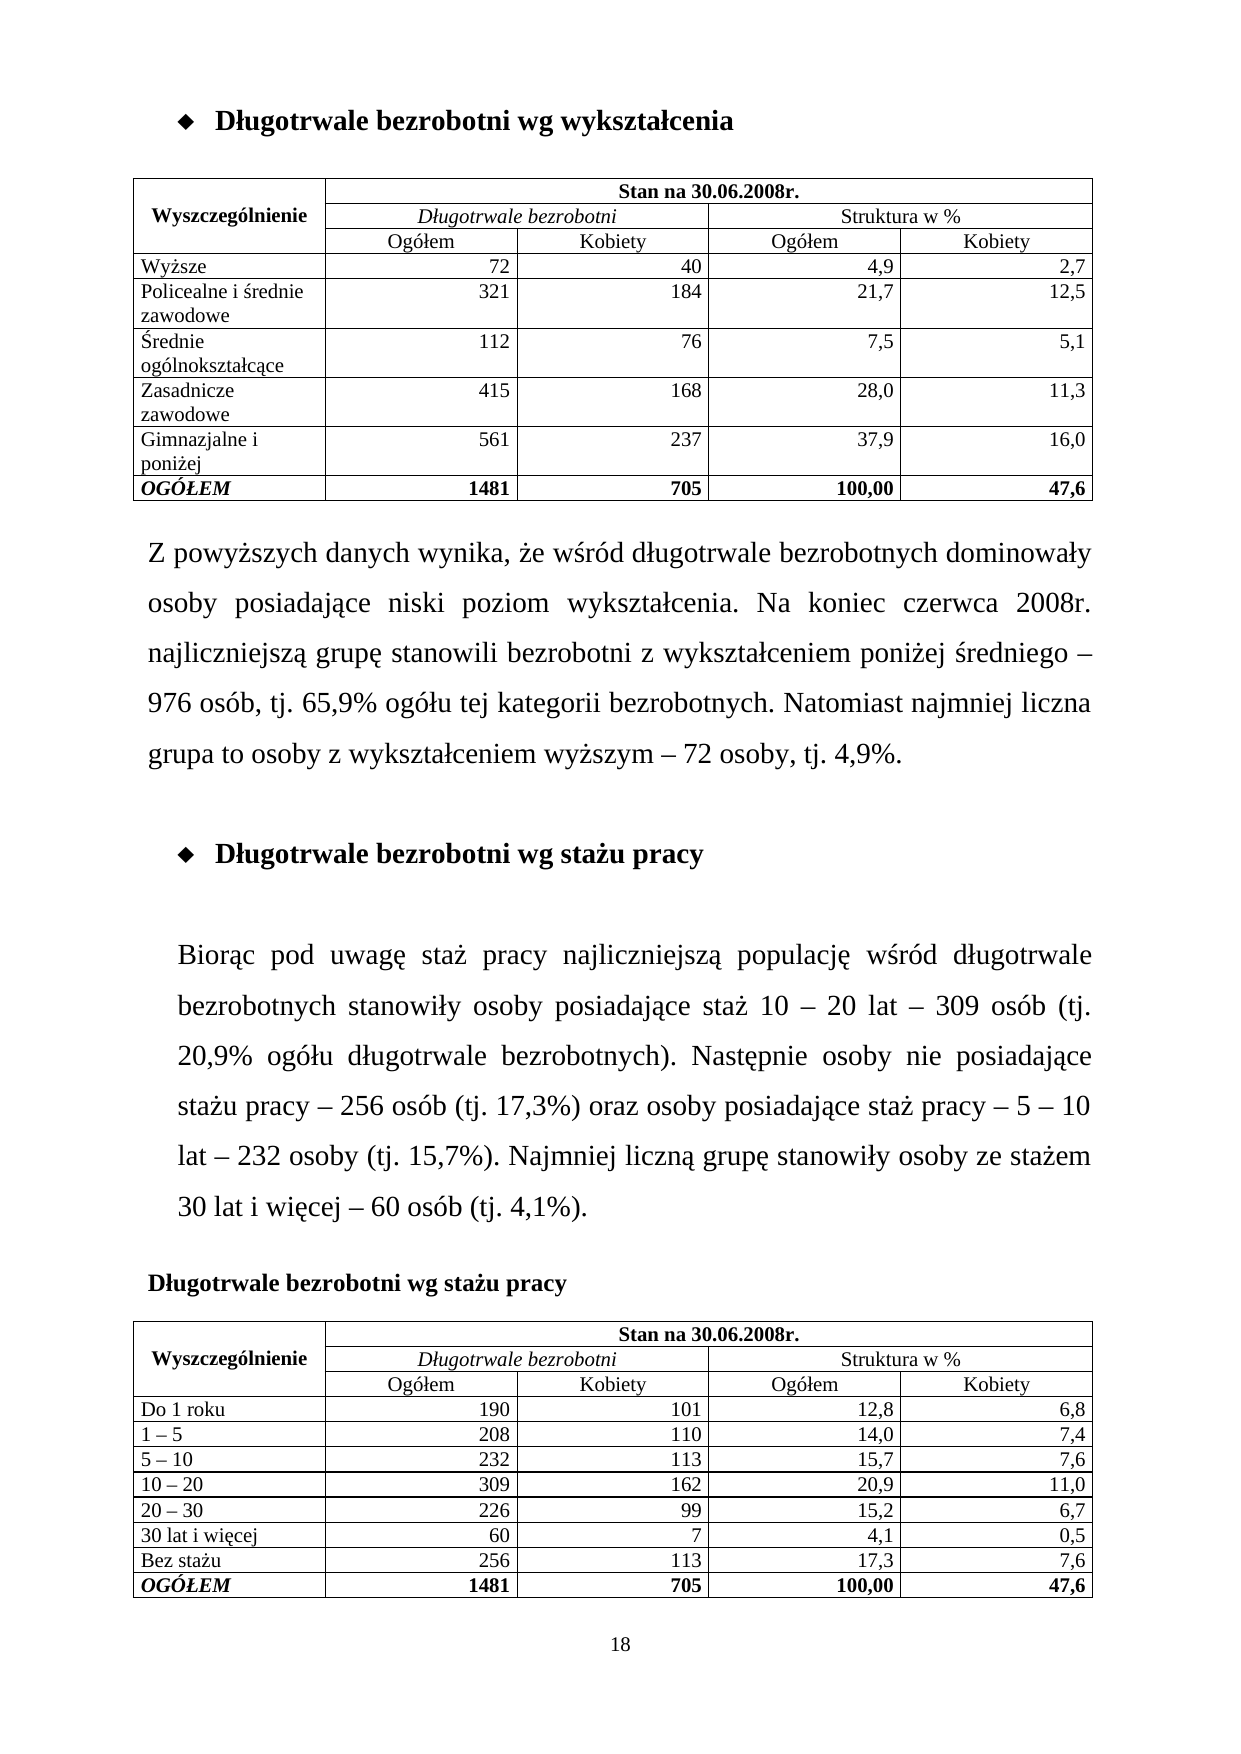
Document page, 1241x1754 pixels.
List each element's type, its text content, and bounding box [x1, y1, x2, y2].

table_cell 15,7 [709, 1447, 900, 1471]
table_cell 20,9 [709, 1473, 900, 1496]
table_cell Do 1 roku [134, 1397, 325, 1421]
table_header Wyszczególnienie [134, 1322, 325, 1396]
table_cell Ogółem [709, 229, 900, 253]
list Długotrwale bezrobotni wg wykształcenia [177, 103, 1093, 137]
table_cell Wyższe [134, 254, 325, 278]
table_header Stan na 30.06.2008r. [326, 1322, 1092, 1346]
table_cell Ogółem [326, 229, 517, 253]
table_cell 12,8 [709, 1397, 900, 1421]
table_cell 60 [326, 1523, 517, 1547]
table_cell 208 [326, 1422, 517, 1446]
table_cell 1 – 5 [134, 1422, 325, 1446]
table_cell 6,8 [901, 1397, 1092, 1421]
text Długotrwale bezrobotni wg stażu pracy [148, 1268, 1093, 1297]
table_cell 47,6 [901, 476, 1092, 500]
table_cell 5,1 [901, 329, 1092, 377]
table_cell 232 [326, 1447, 517, 1471]
table_cell 321 [326, 279, 517, 327]
table_cell 101 [518, 1397, 708, 1421]
table_cell 112 [326, 329, 517, 377]
table_cell Kobiety [518, 1372, 708, 1396]
table_cell Ogółem [326, 1372, 517, 1396]
table_cell 184 [518, 279, 708, 327]
list Długotrwale bezrobotni wg stażu pracy [177, 837, 1093, 870]
table_cell 10 – 20 [134, 1473, 325, 1496]
table_cell 14,0 [709, 1422, 900, 1446]
table_cell 113 [518, 1447, 708, 1471]
table_header Wyszczególnienie [134, 179, 325, 253]
table_cell Bez stażu [134, 1548, 325, 1572]
table_cell 28,0 [709, 378, 900, 426]
table_cell 309 [326, 1473, 517, 1496]
table_cell 37,9 [709, 427, 900, 475]
table_cell 17,3 [709, 1548, 900, 1572]
table_cell 7,4 [901, 1422, 1092, 1446]
table_cell 4,9 [709, 254, 900, 278]
table_cell Struktura w % [709, 1347, 1092, 1371]
table_cell 190 [326, 1397, 517, 1421]
table_cell 21,7 [709, 279, 900, 327]
table_cell OGÓŁEM [134, 1573, 325, 1597]
table_cell 226 [326, 1498, 517, 1522]
table_cell 110 [518, 1422, 708, 1446]
table_cell 6,7 [901, 1498, 1092, 1522]
table_cell 7,6 [901, 1548, 1092, 1572]
table_cell Średnie ogólnokształcące [134, 329, 325, 377]
table_cell 256 [326, 1548, 517, 1572]
table_cell Kobiety [518, 229, 708, 253]
table_cell Kobiety [901, 1372, 1092, 1396]
table_cell 4,1 [709, 1523, 900, 1547]
table_cell 5 – 10 [134, 1447, 325, 1471]
table_cell 1481 [326, 476, 517, 500]
table_cell Zasadnicze zawodowe [134, 378, 325, 426]
table_cell 11,0 [901, 1473, 1092, 1496]
table_cell 99 [518, 1498, 708, 1522]
table_cell 12,5 [901, 279, 1092, 327]
table_cell 30 lat i więcej [134, 1523, 325, 1547]
table_cell 561 [326, 427, 517, 475]
table_cell 2,7 [901, 254, 1092, 278]
table_cell 7,6 [901, 1447, 1092, 1471]
table_cell Policealne i średnie zawodowe [134, 279, 325, 327]
table_cell 168 [518, 378, 708, 426]
table_cell 20 – 30 [134, 1498, 325, 1522]
text Z powyższych danych wynika, że wśród długotrwale bezrobotnych dominowały osoby posiadające niski poziom wykształcenia. Na koniec czerwca 2008r. najliczniejszą grupę stanowili bezrobotni z wykształceniem poniżej średniego – 976 osób, tj. 65,9% ogółu tej kategorii bezrobotnych. Natomiast najmniej liczna grupa to osoby z wykształceniem wyższym – 72 osoby, tj. 4,9%. [148, 535, 1093, 769]
table_cell 237 [518, 427, 708, 475]
table_cell Struktura w % [709, 204, 1092, 228]
table_cell 16,0 [901, 427, 1092, 475]
table_cell 47,6 [901, 1573, 1092, 1597]
table_cell 100,00 [709, 1573, 900, 1597]
table_cell Kobiety [901, 229, 1092, 253]
table_cell 76 [518, 329, 708, 377]
table_cell Gimnazjalne i poniżej [134, 427, 325, 475]
text Biorąc pod uwagę staż pracy najliczniejszą populację wśród długotrwale bezrobotnych stanowiły osoby posiadające staż 10 – 20 lat – 309 osób (tj. 20,9% ogółu długotrwale bezrobotnych). Następnie osoby nie posiadające stażu pracy – 256 osób (tj. 17,3%) oraz osoby posiadające staż pracy – 5 – 10 lat – 232 osoby (tj. 15,7%). Najmniej liczną grupę stanowiły osoby ze stażem 30 lat i więcej – 60 osób (tj. 4,1%). [177, 937, 1093, 1222]
table_cell 705 [518, 476, 708, 500]
table_cell 162 [518, 1473, 708, 1496]
table_cell 415 [326, 378, 517, 426]
table_cell Ogółem [709, 1372, 900, 1396]
table_cell 705 [518, 1573, 708, 1597]
table_cell OGÓŁEM [134, 476, 325, 500]
table_cell 7,5 [709, 329, 900, 377]
table_cell 1481 [326, 1573, 517, 1597]
table_cell 11,3 [901, 378, 1092, 426]
table_cell 100,00 [709, 476, 900, 500]
table_cell Długotrwale bezrobotni [326, 1347, 708, 1371]
table_cell Długotrwale bezrobotni [326, 204, 708, 228]
table_cell 72 [326, 254, 517, 278]
table_cell 7 [518, 1523, 708, 1547]
table_cell 0,5 [901, 1523, 1092, 1547]
table_header Stan na 30.06.2008r. [326, 179, 1092, 203]
table_cell 113 [518, 1548, 708, 1572]
table_cell 40 [518, 254, 708, 278]
table_cell 15,2 [709, 1498, 900, 1522]
